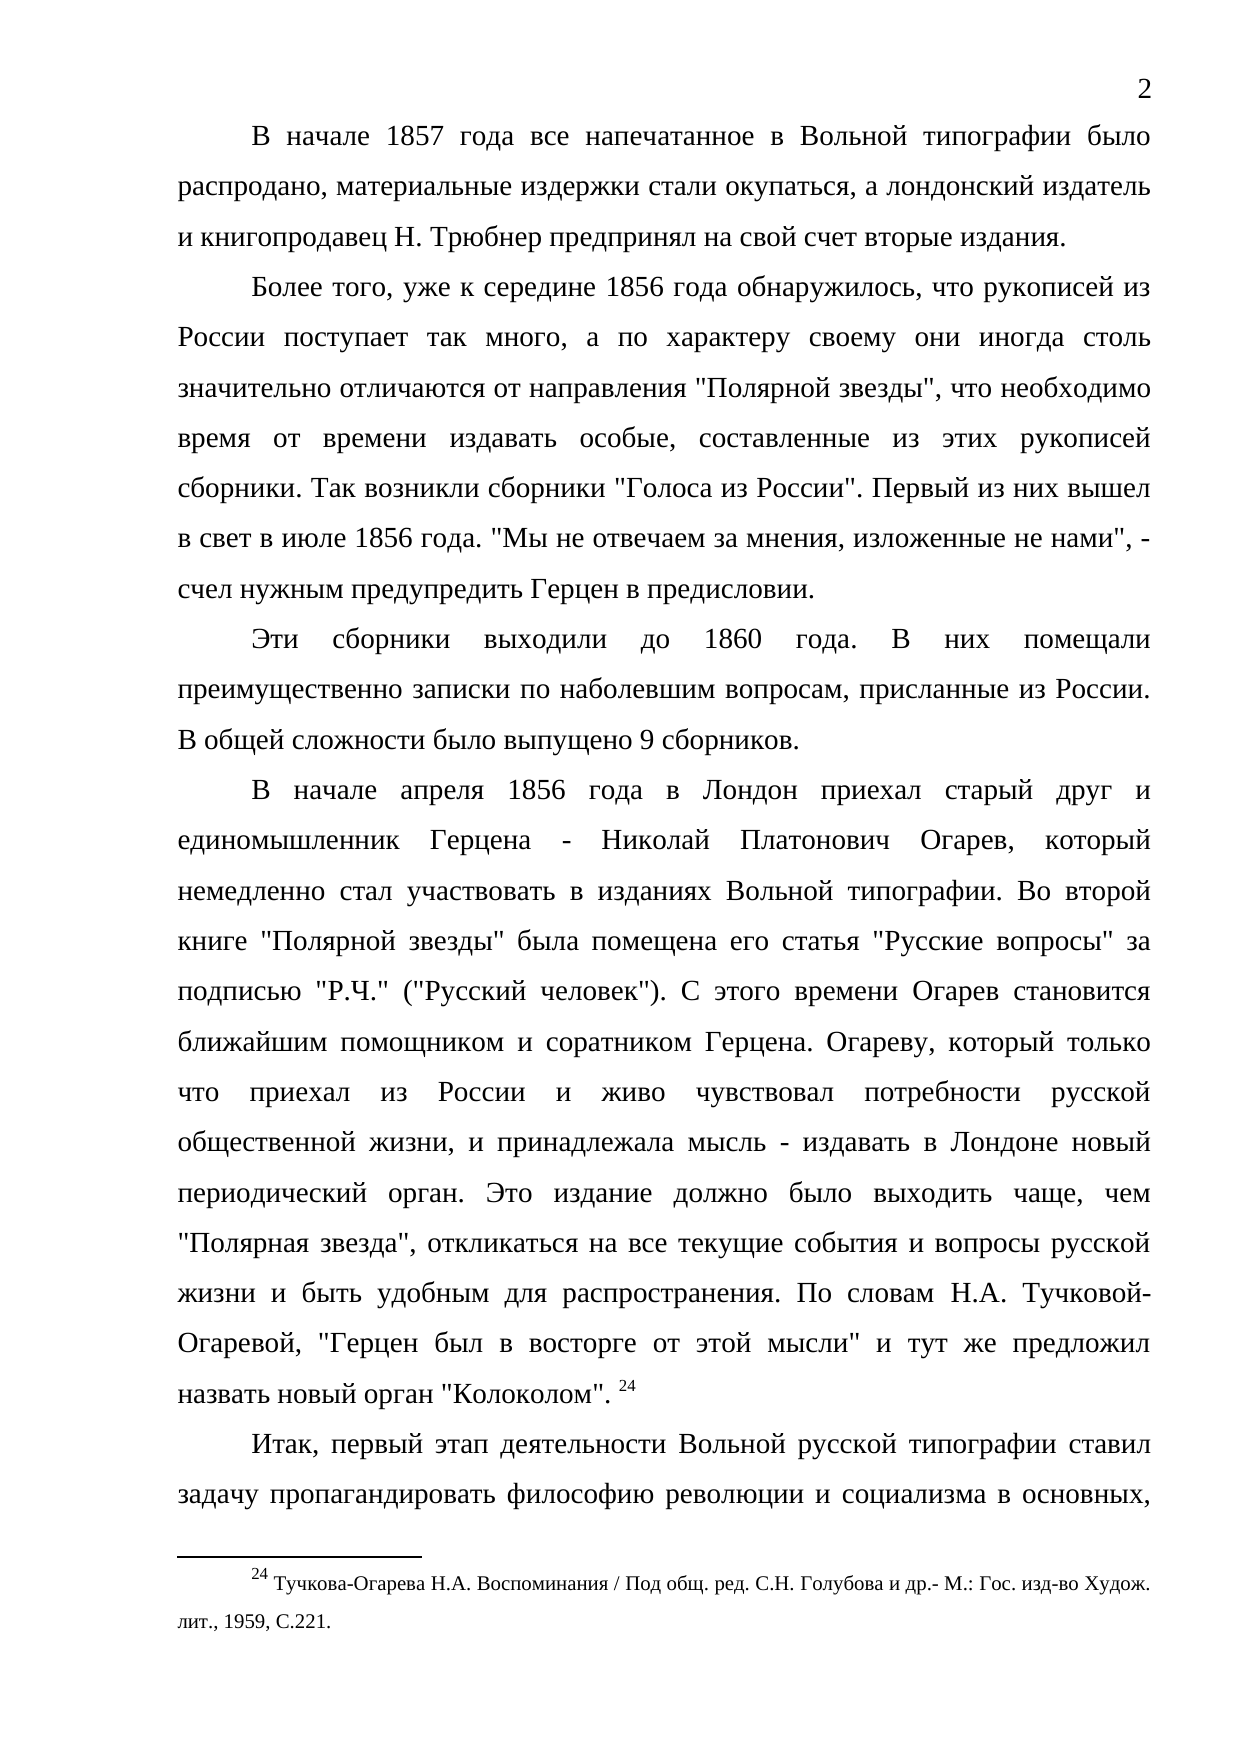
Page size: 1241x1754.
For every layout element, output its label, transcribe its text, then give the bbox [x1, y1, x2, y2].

text Эти сборники выходили до 1860 года. В них помещали преимущественно записки по наболевшим вопросам, присланные из России. В общей сложности было выпущено 9 сборников. [177, 621, 1152, 755]
text В начале апреля 1856 года в Лондон приехал старый друг и единомышленник Герцена - Николай Платонович Огарев, который немедленно стал участвовать в изданиях Вольной типографии. Во второй книге "Полярной звезды" была помещена его статья "Русские вопросы" за подписью "Р.Ч." ("Русский человек"). С этого времени Огарев становится ближайшим помощником и соратником Герцена. Огареву, который только что приехал из России и живо чувствовал потребности русской общественной жизни, и принадлежала мысль - издавать в Лондоне новый периодический орган. Это издание должно было выходить чаще, чем "Полярная звезда", откликаться на все текущие события и вопросы русской жизни и быть удобным для распространения. По словам H.A. Тучковой-Огаревой, "Герцен был в восторге от этой мысли" и тут же предложил назвать новый орган "Колоколом". [177, 772, 1152, 1409]
text Более того, уже к середине 1856 года обнаружилось, что рукописей из России поступает так много, а по характеру своему они иногда столь значительно отличаются от направления "Полярной звезды", что необходимо время от времени издавать особые, составленные из этих рукописей сборники. Так возникли сборники "Голоса из России". Первый из них вышел в свет в июле 1856 года. "Мы не отвечаем за мнения, изложенные не нами", - счел нужным предупредить Герцен в предисловии. [177, 269, 1152, 604]
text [177, 1426, 1152, 1510]
text В начале 1857 года все напечатанное в Вольной типографии было распродано, материальные издержки стали окупаться, а лондонский издатель и книгопродавец Н. Трюбнер предпринял на свой счет вторые издания. [177, 118, 1152, 252]
